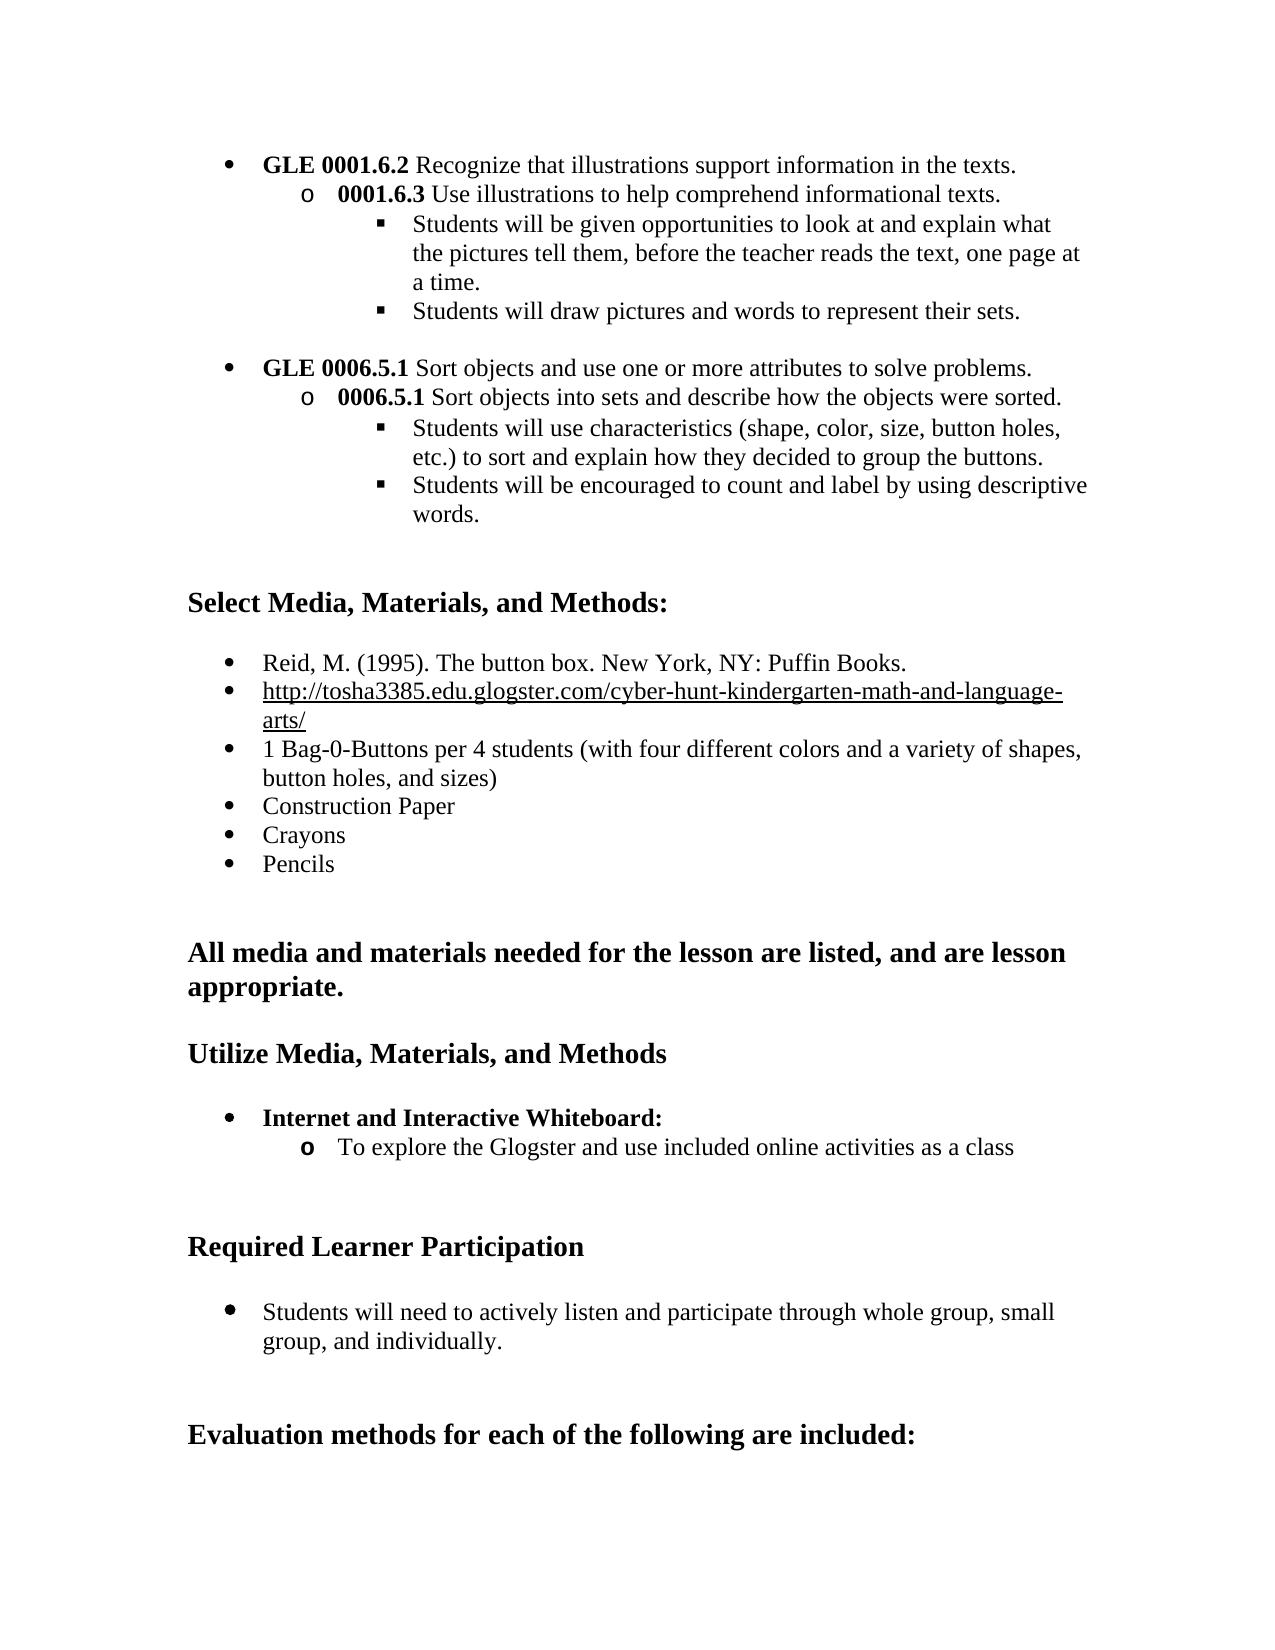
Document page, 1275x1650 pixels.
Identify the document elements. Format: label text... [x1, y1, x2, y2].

text Required Learner Participation [187, 1229, 1087, 1263]
list 0001.6.3 Use illustrations to help comprehend informational texts. [300, 179, 1087, 209]
list http://tosha3385.edu.glogster.com/cyber-hunt-kindergarten-math-and-language-arts/ [225, 676, 1087, 734]
list 1 Bag-0-Buttons per 4 students (with four different colors and a variety of shapes, button holes, and sizes) [225, 734, 1087, 791]
list Students will be encouraged to count and label by using descriptive words. [375, 470, 1087, 528]
list 0006.5.1 Sort objects into sets and describe how the objects were sorted. [300, 382, 1087, 413]
list Students will draw pictures and words to represent their sets. [375, 296, 1087, 324]
list Students will be given opportunities to look at and explain what the pictures tell them, before the teacher reads the text, one page at a time. [375, 209, 1087, 296]
list Crayons [225, 820, 1087, 849]
list Construction Paper [225, 791, 1087, 820]
list Students will use characteristics (shape, color, size, button holes, etc.) to sort and explain how they decided to group the buttons. [375, 413, 1087, 470]
text Select Media, Materials, and Methods: [187, 585, 1087, 619]
list GLE 0001.6.2 Recognize that illustrations support information in the texts. [225, 150, 1087, 179]
list Pencils [225, 849, 1087, 878]
list Internet and Interactive Whiteboard: [225, 1103, 1087, 1132]
text Evaluation methods for each of the following are included: [187, 1417, 1087, 1451]
text Utilize Media, Materials, and Methods [187, 1036, 1087, 1069]
text All media and materials needed for the lesson are listed, and are lesson appropriate. [187, 935, 1087, 1002]
list Students will need to actively listen and participate through whole group, small group, and individually. [225, 1297, 1087, 1355]
list To explore the Glogster and use included online activities as a class [300, 1132, 1087, 1162]
list GLE 0006.5.1 Sort objects and use one or more attributes to solve problems. [225, 353, 1087, 382]
list Reid, M. (1995). The button box. New York, NY: Puffin Books. [225, 648, 1087, 676]
